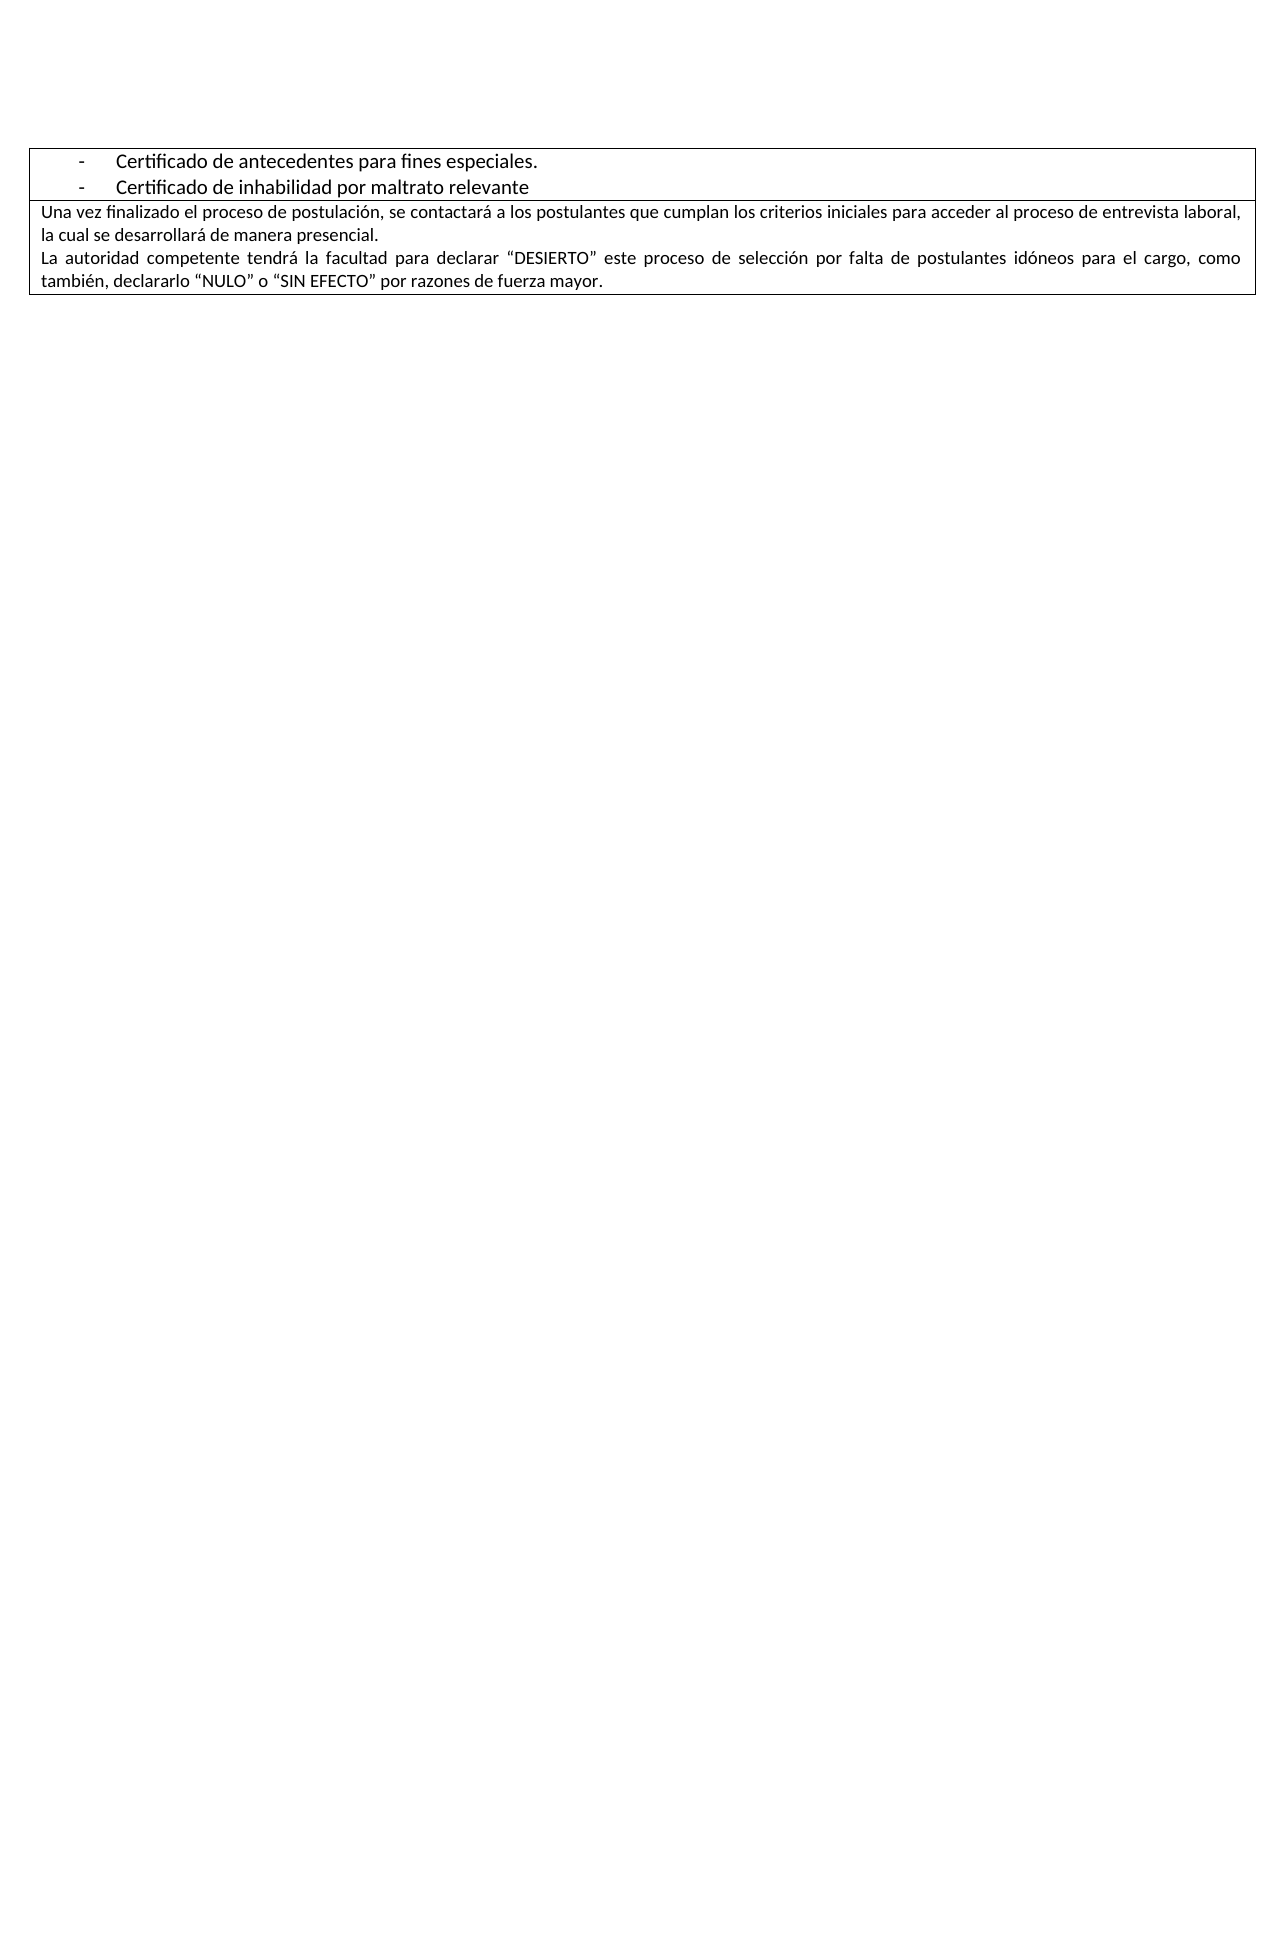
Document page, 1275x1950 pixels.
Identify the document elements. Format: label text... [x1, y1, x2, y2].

table_cell Una vez finalizado el proceso de postulación, se contactará a los postulantes que cumplan los criterios iniciales para acceder al proceso de entrevista laboral, la cual se desarrollará de manera presencial. La autoridad competente tendrá la facultad para declarar “DESIERTO” este proceso de selección por falta de postulantes idóneos para el cargo, como también, declararlo “NULO” o “SIN EFECTO” por razones de fuerza mayor. [30, 201, 1255, 293]
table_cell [30, 149, 1255, 199]
